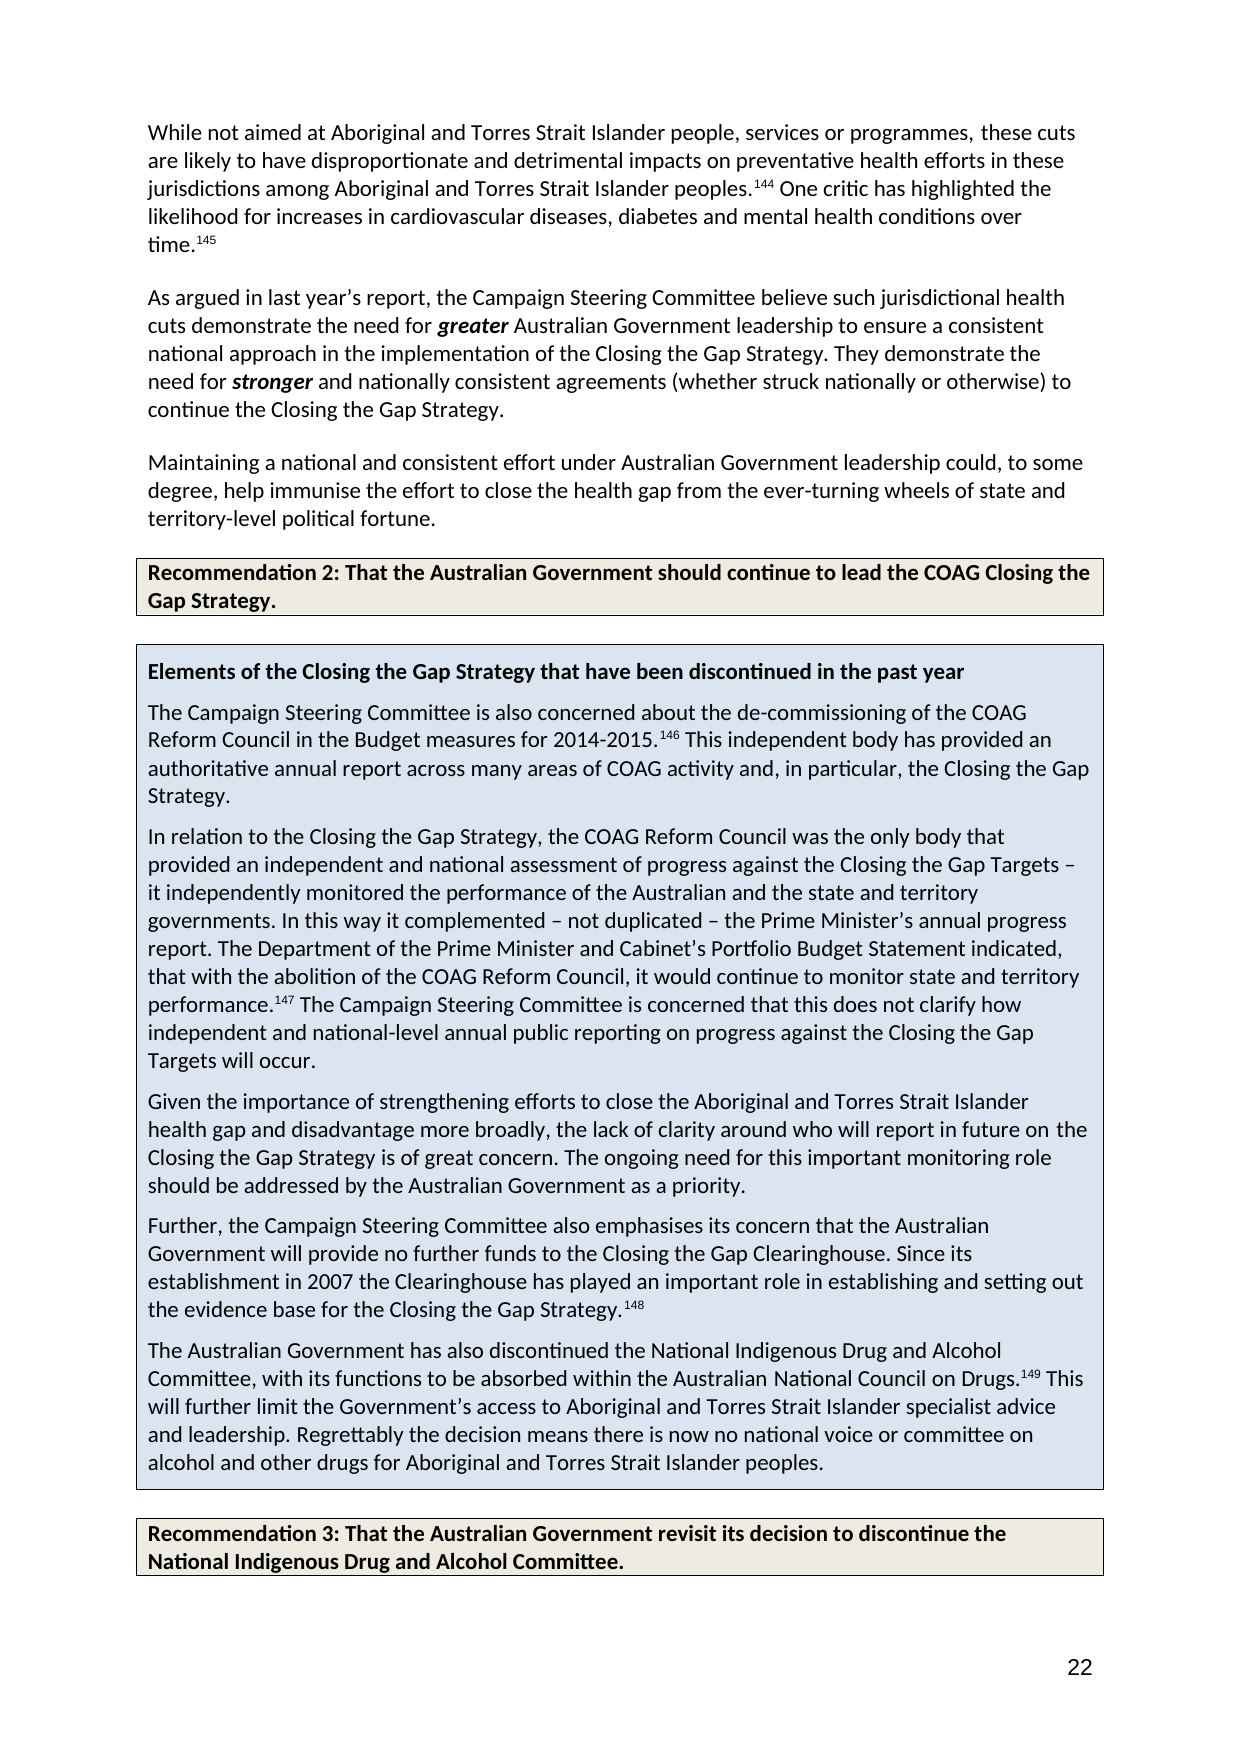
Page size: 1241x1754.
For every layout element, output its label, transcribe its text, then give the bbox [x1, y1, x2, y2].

table_header Recommendation 3: That the Australian Government revisit its decision to discontinue the National Indigenous Drug and Alcohol Committee. [137, 1519, 1103, 1575]
table_header Elements of the Closing the Gap Strategy that have been discontinued in the past year The Campaign Steering Committee is also concerned about the de-commissioning of the COAG Reform Council in the Budget measures for 2014-2015. This independent body has provided an authoritative annual report across many areas of COAG activity and, in particular, the Closing the Gap Strategy. In relation to the Closing the Gap Strategy, the COAG Reform Council was the only body that provided an independent and national assessment of progress against the Closing the Gap Targets – it independently monitored the performance of the Australian and the state and territory governments. In this way it complemented – not duplicated – the Prime Minister’s annual progress report. The Department of the Prime Minister and Cabinet’s Portfolio Budget Statement indicated, that with the abolition of the COAG Reform Council, it would continue to monitor state and territory performance. The Campaign Steering Committee is concerned that this does not clarify how independent and national-level annual public reporting on progress against the Closing the Gap Targets will occur. Given the importance of strengthening efforts to close the Aboriginal and Torres Strait Islander health gap and disadvantage more broadly, the lack of clarity around who will report in future on the Closing the Gap Strategy is of great concern. The ongoing need for this important monitoring role should be addressed by the Australian Government as a priority. Further, the Campaign Steering Committee also emphasises its concern that the Australian Government will provide no further funds to the Closing the Gap Clearinghouse. Since its establishment in 2007 the Clearinghouse has played an important role in establishing and setting out the evidence base for the Closing the Gap Strategy. The Australian Government has also discontinued the National Indigenous Drug and Alcohol Committee, with its functions to be absorbed within the Australian National Council on Drugs. This will further limit the Government’s access to Aboriginal and Torres Strait Islander specialist advice and leadership. Regrettably the decision means there is now no national voice or committee on alcohol and other drugs for Aboriginal and Torres Strait Islander peoples. [137, 645, 1103, 1489]
text Maintaining a national and consistent effort under Australian Government leadership could, to some degree, help immunise the effort to close the health gap from the ever-turning wheels of state and territory-level political fortune. [148, 448, 1092, 532]
table_header Recommendation 2: That the Australian Government should continue to lead the COAG Closing the Gap Strategy. [137, 559, 1103, 614]
text As argued in last year’s report, the Campaign Steering Committee believe such jurisdictional health cuts demonstrate the need for greater Australian Government leadership to ensure a consistent national approach in the implementation of the Closing the Gap Strategy. They demonstrate the need for stronger and nationally consistent agreements (whether struck nationally or otherwise) to continue the Closing the Gap Strategy. [148, 283, 1092, 423]
text While not aimed at Aboriginal and Torres Strait Islander people, services or programmes, these cuts are likely to have disproportionate and detrimental impacts on preventative health efforts in these jurisdictions among Aboriginal and Torres Strait Islander peoples. One critic has highlighted the likelihood for increases in cardiovascular diseases, diabetes and mental health conditions over time. [148, 118, 1092, 258]
